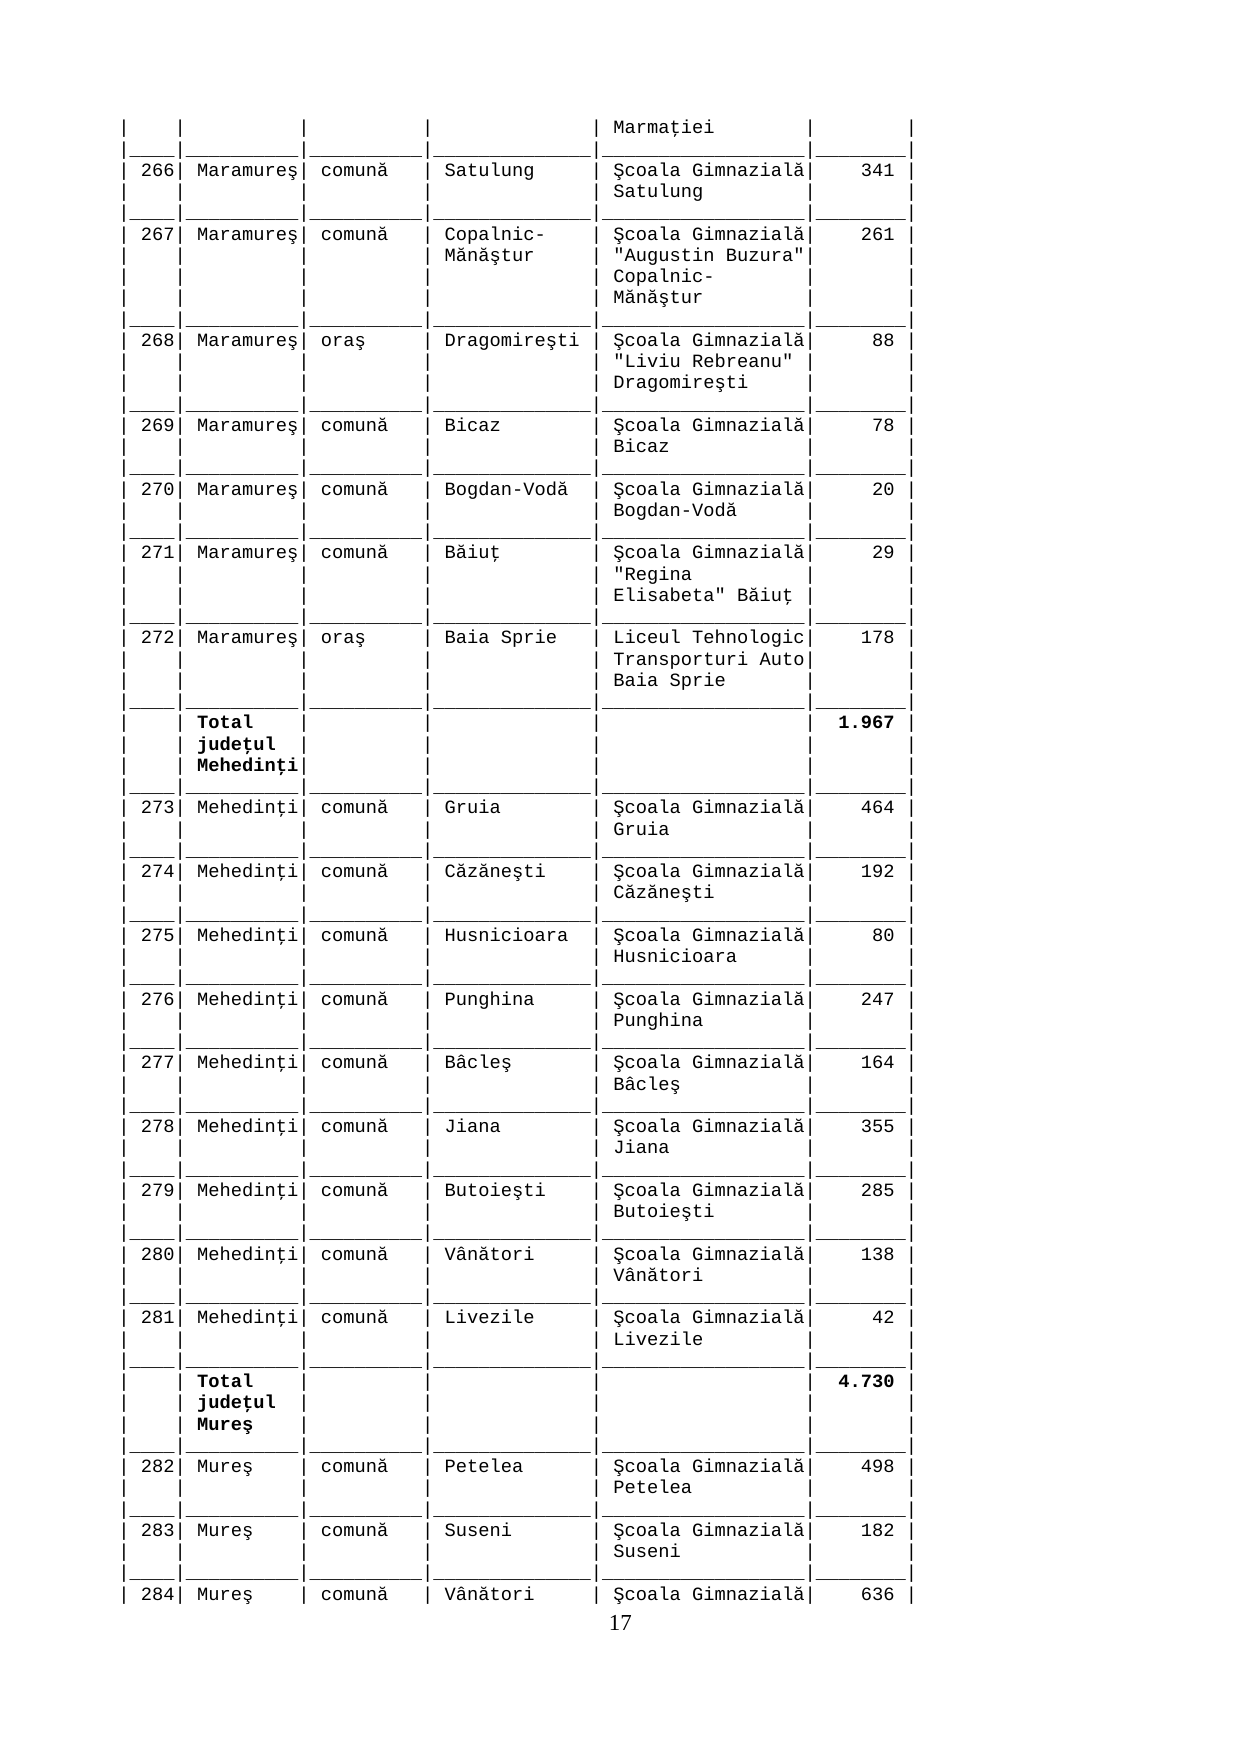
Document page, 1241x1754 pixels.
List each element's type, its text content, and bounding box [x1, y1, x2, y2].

text | 280| Mehedinţi| comună | Vânători | Şcoala Gimnazială| 138 | [118, 1244, 1122, 1266]
text | | | | | "Regina | | [118, 564, 1122, 586]
text |____|__________|__________|______________|__________________|________| [118, 1287, 1122, 1308]
text | | | | | Satulung | | [118, 182, 1122, 203]
text | | | | | Dragomireşti | | [118, 373, 1122, 394]
text | | Total | | | | 4.730 | [118, 1372, 1122, 1393]
text | | | | | Mănăştur | | [118, 288, 1122, 309]
text | 269| Maramureş| comună | Bicaz | Şcoala Gimnazială| 78 | [118, 416, 1122, 437]
text | | Mureş | | | | | [118, 1414, 1122, 1436]
text | 284| Mureş | comună | Vânători | Şcoala Gimnazială| 636 | [118, 1584, 1122, 1606]
text | 267| Maramureş| comună | Copalnic- | Şcoala Gimnazială| 261 | [118, 224, 1122, 246]
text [118, 1563, 1122, 1584]
text | 281| Mehedinţi| comună | Livezile | Şcoala Gimnazială| 42 | [118, 1308, 1122, 1329]
text | | | | | Marmaţiei | | [118, 118, 1122, 139]
text | | | | | Petelea | | [118, 1478, 1122, 1499]
text | 279| Mehedinţi| comună | Butoieşti | Şcoala Gimnazială| 285 | [118, 1181, 1122, 1202]
text | 282| Mureş | comună | Petelea | Şcoala Gimnazială| 498 | [118, 1457, 1122, 1478]
text |____|__________|__________|______________|__________________|________| [118, 607, 1122, 628]
text | | | | | Căzăneşti | | [118, 883, 1122, 904]
text |____|__________|__________|______________|__________________|________| [118, 1351, 1122, 1372]
text | | | | | Jiana | | [118, 1138, 1122, 1159]
text | 277| Mehedinţi| comună | Bâcleş | Şcoala Gimnazială| 164 | [118, 1053, 1122, 1074]
text | | | | | Bogdan-Vodă | | [118, 501, 1122, 522]
text |____|__________|__________|______________|__________________|________| [118, 1499, 1122, 1521]
text |____|__________|__________|______________|__________________|________| [118, 522, 1122, 543]
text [118, 139, 1122, 161]
text |____|__________|__________|______________|__________________|________| [118, 458, 1122, 479]
text |____|__________|__________|______________|__________________|________| [118, 968, 1122, 989]
text | 266| Maramureş| comună | Satulung | Şcoala Gimnazială| 341 | [118, 161, 1122, 182]
text |____|__________|__________|______________|__________________|________| [118, 1223, 1122, 1244]
text | | Total | | | | 1.967 | [118, 713, 1122, 734]
text | | | | | Baia Sprie | | [118, 671, 1122, 692]
text | 268| Maramureş| oraş | Dragomireşti | Şcoala Gimnazială| 88 | [118, 331, 1122, 352]
text | | judeţul | | | | | [118, 734, 1122, 756]
text |____|__________|__________|______________|__________________|________| [118, 1436, 1122, 1457]
text | | | | | "Liviu Rebreanu" | | [118, 352, 1122, 373]
text | 273| Mehedinţi| comună | Gruia | Şcoala Gimnazială| 464 | [118, 798, 1122, 819]
text |____|__________|__________|______________|__________________|________| [118, 841, 1122, 862]
text | 276| Mehedinţi| comună | Punghina | Şcoala Gimnazială| 247 | [118, 989, 1122, 1011]
text | 272| Maramureş| oraş | Baia Sprie | Liceul Tehnologic| 178 | [118, 628, 1122, 649]
text |____|__________|__________|______________|__________________|________| [118, 777, 1122, 798]
text |____|__________|__________|______________|__________________|________| [118, 309, 1122, 331]
text | 283| Mureş | comună | Suseni | Şcoala Gimnazială| 182 | [118, 1521, 1122, 1542]
text | | | | Mănăştur | "Augustin Buzura"| | [118, 246, 1122, 267]
text | | | | | Punghina | | [118, 1011, 1122, 1032]
text | | | | | Bâcleş | | [118, 1074, 1122, 1096]
text |____|__________|__________|______________|__________________|________| [118, 692, 1122, 713]
text | 271| Maramureş| comună | Băiuţ | Şcoala Gimnazială| 29 | [118, 543, 1122, 564]
text | | | | | Livezile | | [118, 1329, 1122, 1351]
text |____|__________|__________|______________|__________________|________| [118, 1096, 1122, 1117]
text | 270| Maramureş| comună | Bogdan-Vodă | Şcoala Gimnazială| 20 | [118, 479, 1122, 501]
text |____|__________|__________|______________|__________________|________| [118, 1159, 1122, 1181]
text | 278| Mehedinţi| comună | Jiana | Şcoala Gimnazială| 355 | [118, 1117, 1122, 1138]
text | | | | | Bicaz | | [118, 437, 1122, 458]
text | | | | | Gruia | | [118, 819, 1122, 841]
text | | | | | Transporturi Auto| | [118, 649, 1122, 671]
text |____|__________|__________|______________|__________________|________| [118, 394, 1122, 416]
text | | Mehedinţi| | | | | [118, 756, 1122, 777]
text | | | | | Vânători | | [118, 1266, 1122, 1287]
text | | judeţul | | | | | [118, 1393, 1122, 1414]
text | | | | | Copalnic- | | [118, 267, 1122, 288]
text | | | | | Suseni | | [118, 1542, 1122, 1563]
text | | | | | Butoieşti | | [118, 1202, 1122, 1223]
text | 275| Mehedinţi| comună | Husnicioara | Şcoala Gimnazială| 80 | [118, 926, 1122, 947]
text |____|__________|__________|______________|__________________|________| [118, 904, 1122, 926]
text | | | | | Elisabeta" Băiuţ | | [118, 586, 1122, 607]
text | 274| Mehedinţi| comună | Căzăneşti | Şcoala Gimnazială| 192 | [118, 862, 1122, 883]
text |____|__________|__________|______________|__________________|________| [118, 1032, 1122, 1053]
text | | | | | Husnicioara | | [118, 947, 1122, 968]
text |____|__________|__________|______________|__________________|________| [118, 203, 1122, 224]
